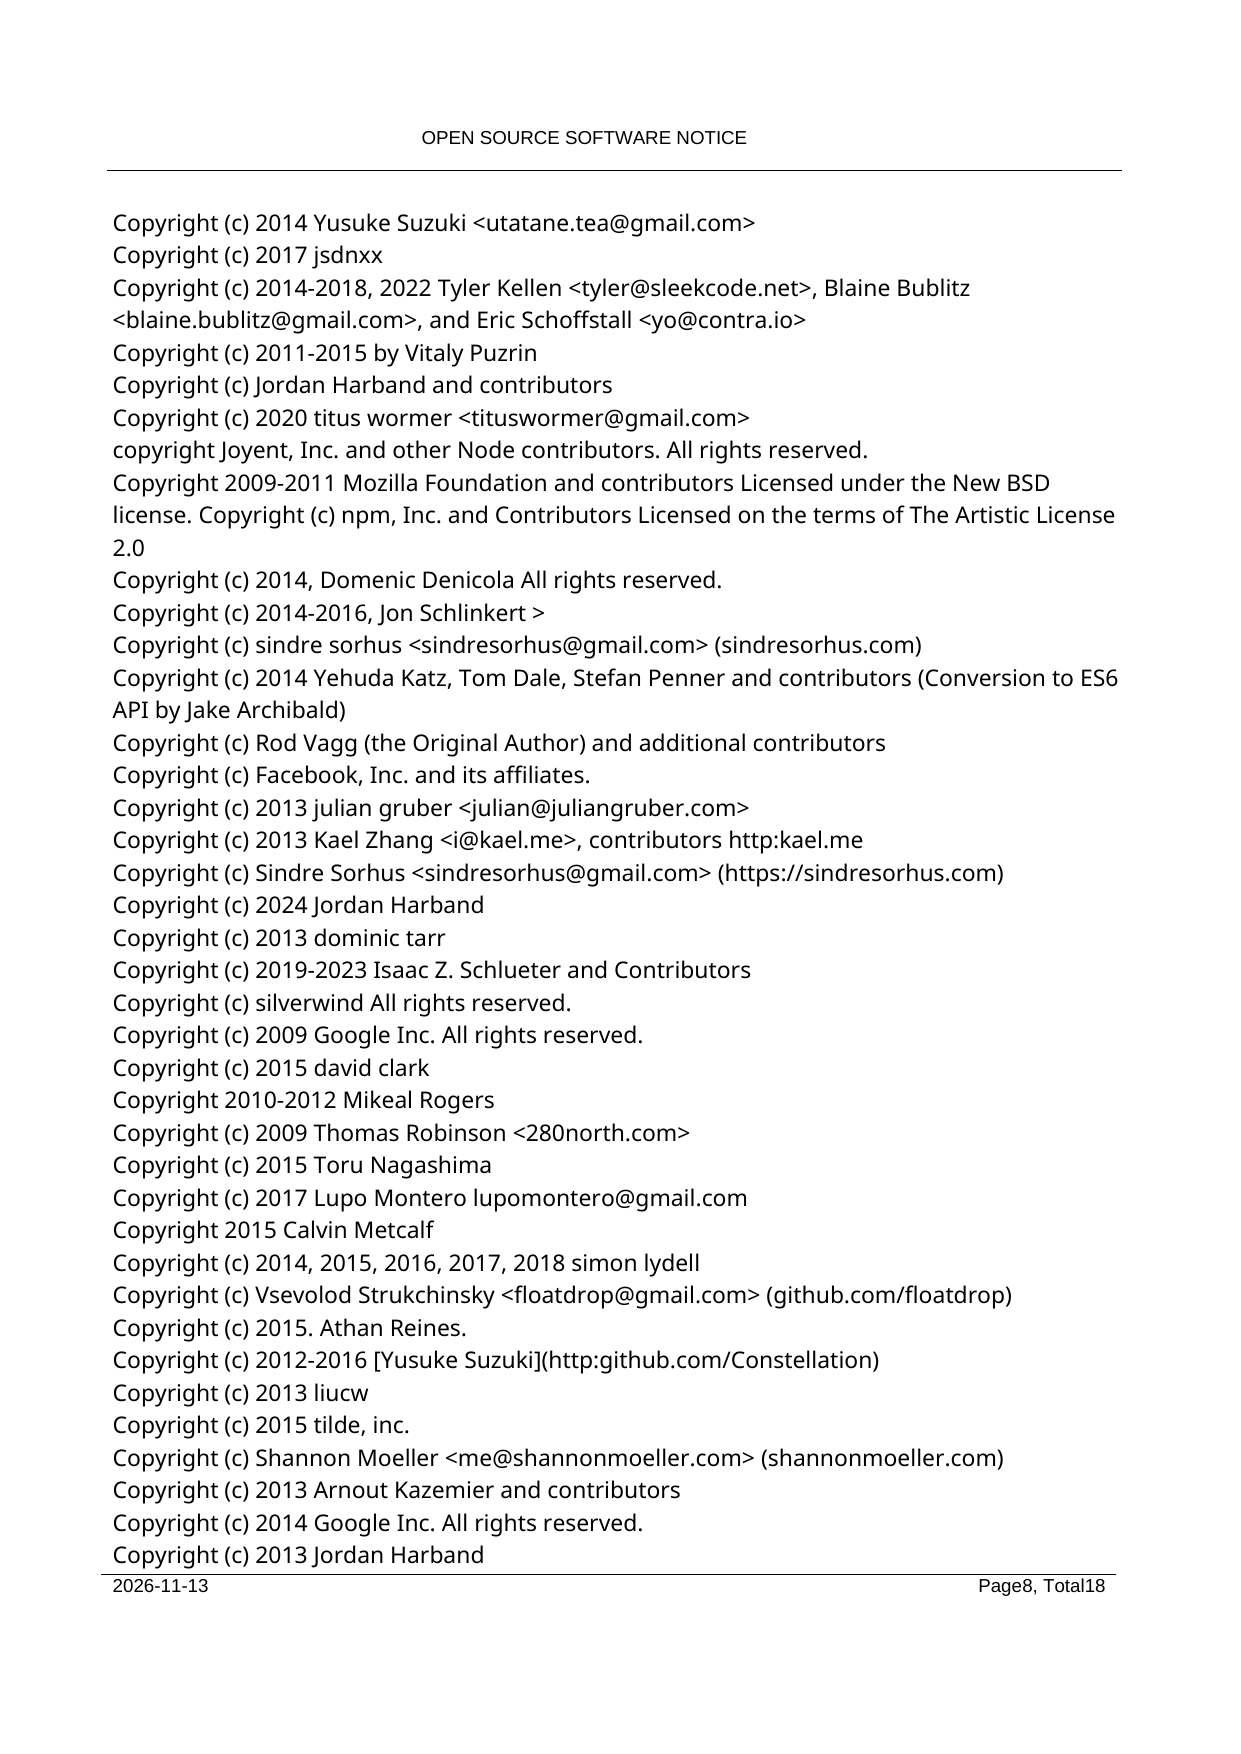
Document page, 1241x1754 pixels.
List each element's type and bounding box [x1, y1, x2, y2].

text [112, 206, 1128, 1571]
